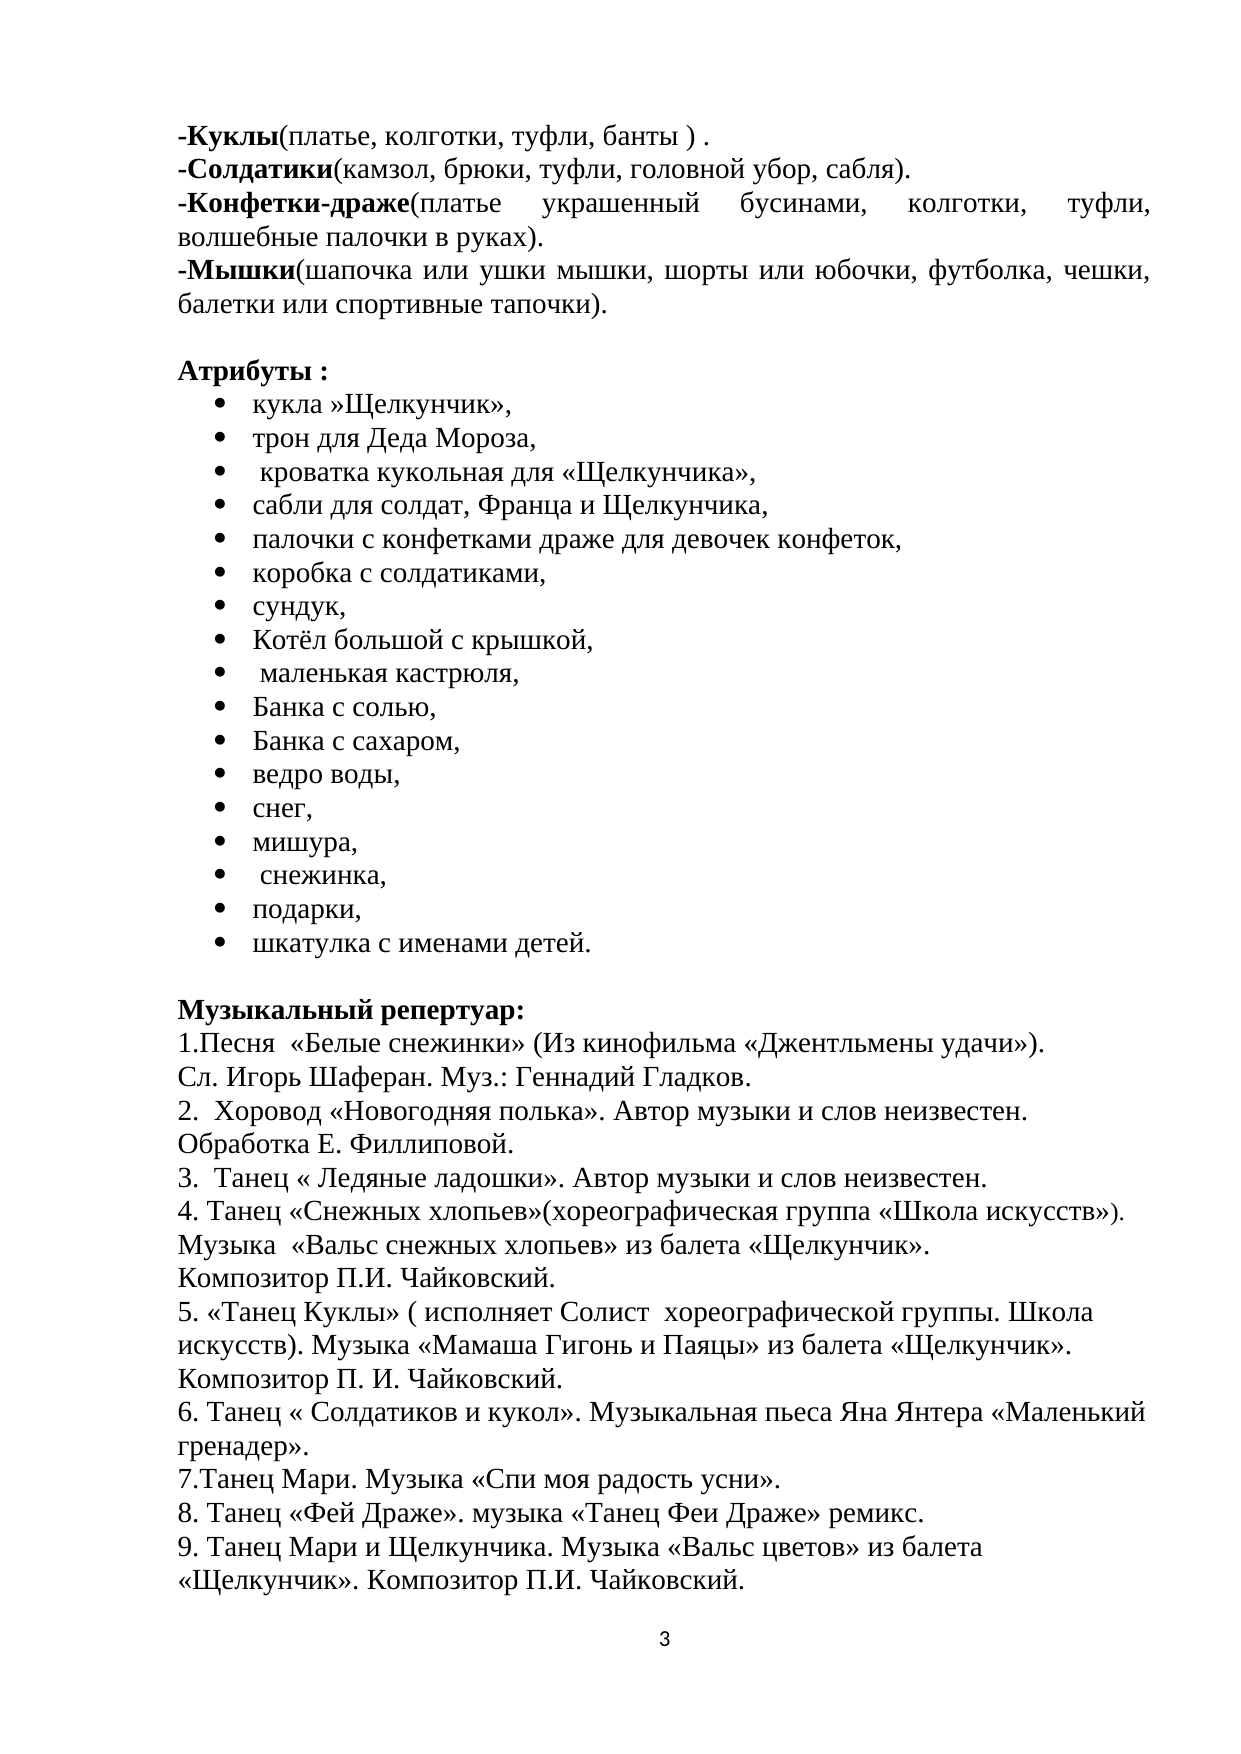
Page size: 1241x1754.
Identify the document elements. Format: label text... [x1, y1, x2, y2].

list кукла »Щелкунчик», [215, 386, 1152, 420]
text -Конфетки-драже(платье украшенный бусинами, колготки, туфли, волшебные палочки в руках). [177, 185, 1152, 252]
list кроватка кукольная для «Щелкунчика», [215, 454, 1152, 487]
list мишура, [215, 824, 1152, 857]
list Банка с сахаром, [215, 723, 1152, 757]
text Атрибуты : [177, 353, 1152, 386]
text -Солдатики(камзол, брюки, туфли, головной убор, сабля). [177, 152, 1152, 185]
text Композитор П.И. Чайковский. [177, 1260, 1152, 1294]
text -Куклы(платье, колготки, туфли, банты ) . [177, 118, 1152, 152]
list подарки, [215, 891, 1152, 925]
list Банка с солью, [215, 689, 1152, 723]
text 6. Танец « Солдатиков и кукол». Музыкальная пьеса Яна Янтера «Маленький гренадер». [177, 1394, 1152, 1462]
list коробка с солдатиками, [215, 555, 1152, 588]
list Котёл большой с крышкой, [215, 622, 1152, 656]
list палочки с конфетками драже для девочек конфеток, [215, 521, 1152, 555]
text Композитор П. И. Чайковский. [177, 1361, 1152, 1394]
text 1.Песня «Белые снежинки» (Из кинофильма «Джентльмены удачи»). [177, 1026, 1152, 1059]
text 4. Танец «Снежных хлопьев»(хореографическая группа «Школа искусств»). [177, 1193, 1152, 1227]
list ведро воды, [215, 757, 1152, 790]
text 8. Танец «Фей Драже». музыка «Танец Феи Драже» ремикс. [177, 1495, 1152, 1529]
text 5. «Танец Куклы» ( исполняет Солист хореографической группы. Школа искусств). Музыка «Мамаша Гигонь и Паяцы» из балета «Щелкунчик». [177, 1294, 1152, 1361]
list трон для Деда Мороза, [215, 420, 1152, 454]
list сундук, [215, 588, 1152, 622]
list маленькая кастрюля, [215, 656, 1152, 689]
list сабли для солдат, Франца и Щелкунчика, [215, 487, 1152, 521]
text 2. Хоровод «Новогодняя полька». Автор музыки и слов неизвестен. Обработка Е. Филлиповой. [177, 1093, 1152, 1160]
text Сл. Игорь Шаферан. Муз.: Геннадий Гладков. [177, 1059, 1152, 1093]
text Музыкальный репертуар: [177, 992, 1152, 1026]
text -Мышки(шапочка или ушки мышки, шорты или юбочки, футболка, чешки, балетки или спортивные тапочки). [177, 252, 1152, 319]
list снег, [215, 790, 1152, 824]
text 7.Танец Мари. Музыка «Спи моя радость усни». [177, 1462, 1152, 1495]
list снежинка, [215, 857, 1152, 891]
text 9. Танец Мари и Щелкунчика. Музыка «Вальс цветов» из балета «Щелкунчик». Композитор П.И. Чайковский. [177, 1529, 1152, 1596]
text 3. Танец « Ледяные ладошки». Автор музыки и слов неизвестен. [177, 1160, 1152, 1193]
text Музыка «Вальс снежных хлопьев» из балета «Щелкунчик». [177, 1227, 1152, 1260]
list шкатулка с именами детей. [215, 925, 1152, 958]
